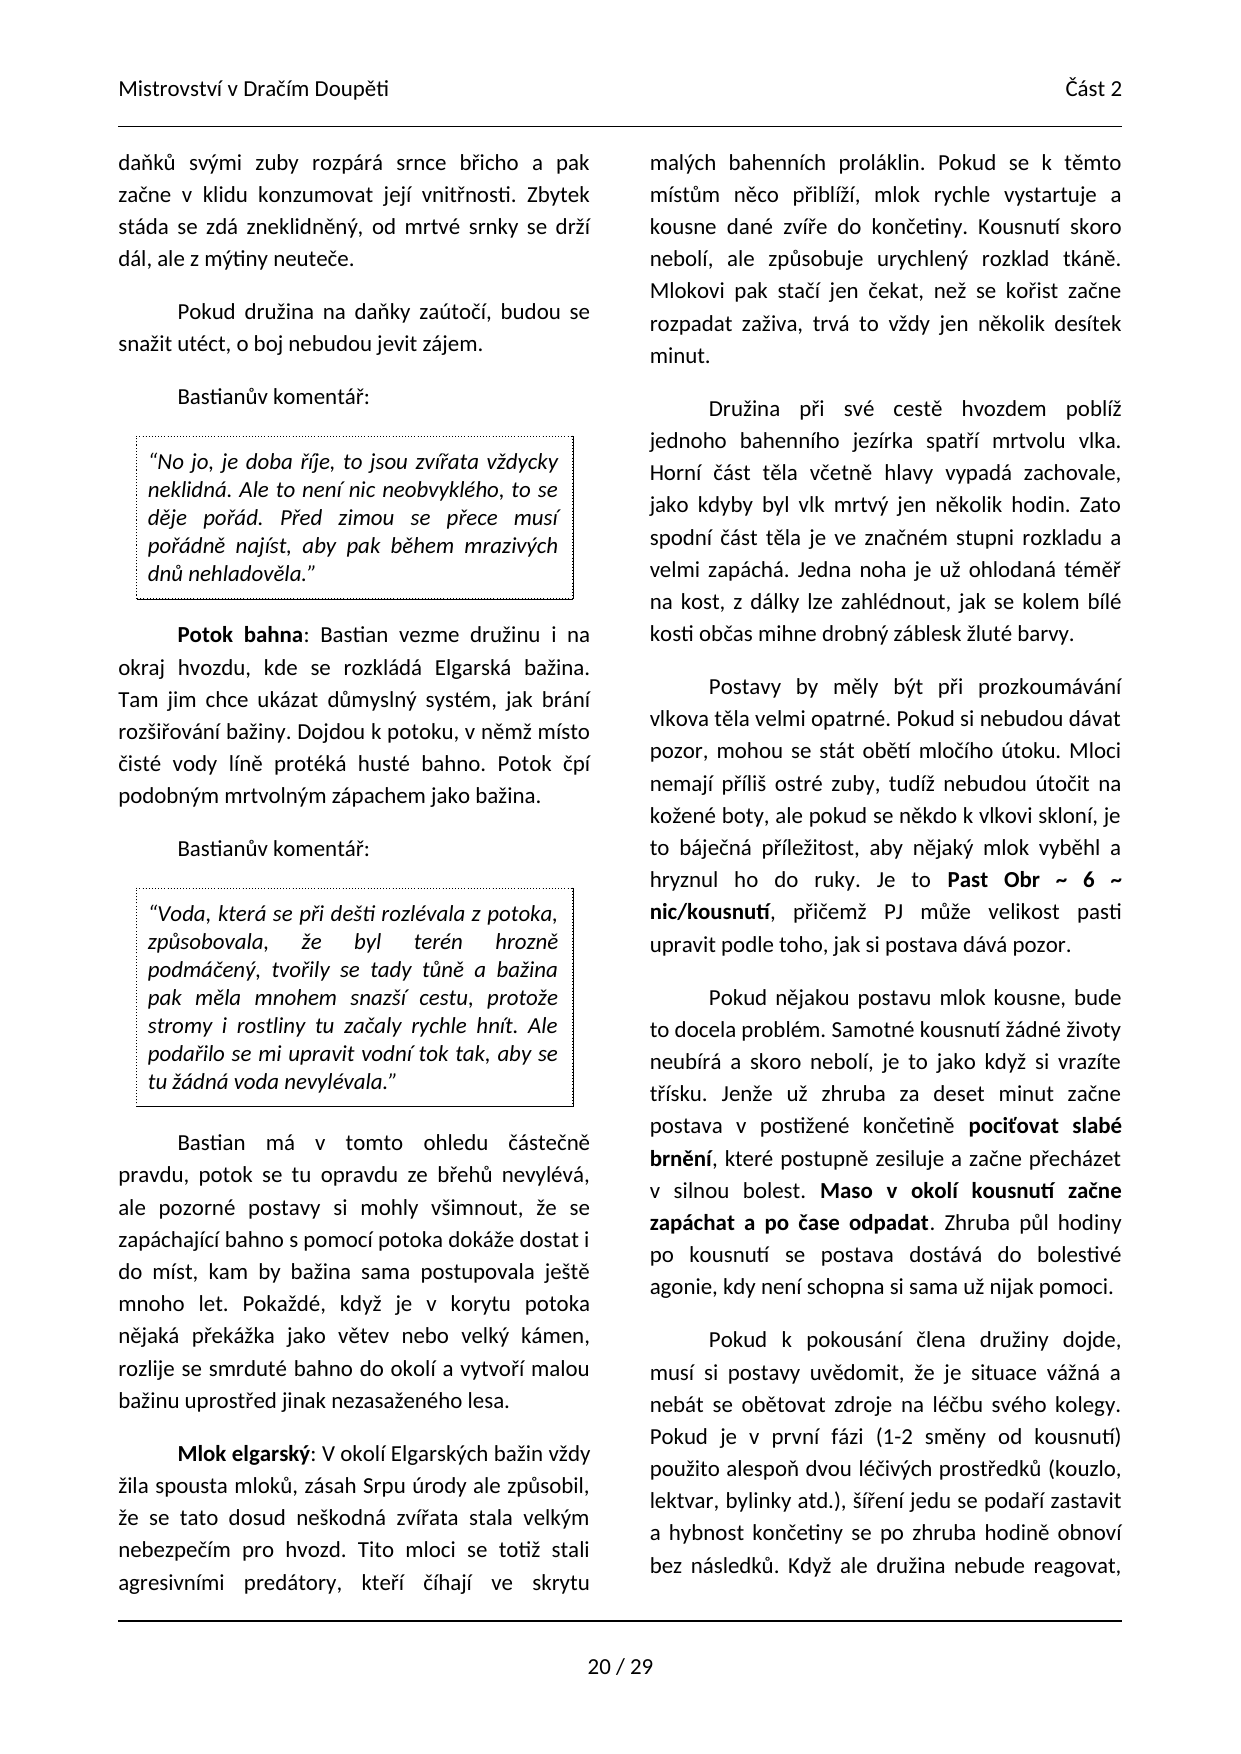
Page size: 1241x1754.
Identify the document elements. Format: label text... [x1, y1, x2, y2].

text Pokud družina na daňky zaútočí, budou se snažit utéct, o boj nebudou jevit zájem. [118, 297, 591, 357]
text Mlok elgarský: V okolí Elgarských bažin vždy žila spousta mloků, zásah Srpu úrody ale způsobil, že se tato dosud neškodná zvířata stala velkým nebezpečím pro hvozd. Tito mloci se totiž stali agresivními predátory, kteří číhají ve skrytu malých bahenních proláklin. Pokud se k těmto místům něco přiblíží, mlok rychle vystartuje a kousne dané zvíře do končetiny. Kousnutí skoro nebolí, ale způsobuje urychlený rozklad tkáně. Mlokovi pak stačí jen čekat, než se kořist začne rozpadat zaživa, trvá to vždy jen několik desítek minut. [649, 148, 1122, 369]
text Pokud nějakou postavu mlok kousne, bude to docela problém. Samotné kousnutí žádné životy neubírá a skoro nebolí, je to jako když si vrazíte třísku. Jenže už zhruba za deset minut začne postava v postižené končetině pociťovat slabé brnění, které postupně zesiluje a začne přecházet v silnou bolest. Maso v okolí kousnutí začne zapáchat a po čase odpadat. Zhruba půl hodiny po kousnutí se postava dostává do bolestivé agonie, kdy není schopna si sama už nijak pomoci. [649, 983, 1122, 1300]
text Potok bahna: Bastian vezme družinu i na okraj hvozdu, kde se rozkládá Elgarská bažina. Tam jim chce ukázat důmyslný systém, jak brání rozšiřování bažiny. Dojdou k potoku, v němž místo čisté vody líně protéká husté bahno. Potok čpí podobným mrtvolným zápachem jako bažina. [118, 620, 591, 809]
text Bastianův komentář: [118, 382, 591, 411]
text “No jo, je doba říje, to jsou zvířata vždycky neklidná. Ale to není nic neobvyklého, to se děje pořád. Před zimou se přece musí pořádně najíst, aby pak během mrazivých dnů nehladověla.” [136, 436, 572, 598]
text Družina při své cestě hvozdem poblíž jednoho bahenního jezírka spatří mrtvolu vlka. Horní část těla včetně hlavy vypadá zachovale, jako kdyby byl vlk mrtvý jen několik hodin. Zato spodní část těla je ve značném stupni rozkladu a velmi zapáchá. Jedna noha je už ohlodaná téměř na kost, z dálky lze zahlédnout, jak se kolem bílé kosti občas mihne drobný záblesk žluté barvy. [649, 394, 1122, 647]
text Mlok elgarský: V okolí Elgarských bažin vždy žila spousta mloků, zásah Srpu úrody ale způsobil, že se tato dosud neškodná zvířata stala velkým nebezpečím pro hvozd. Tito mloci se totiž stali agresivními predátory, kteří číhají ve skrytu malých bahenních proláklin. Pokud se k těmto místům něco přiblíží, mlok rychle vystartuje a kousne dané zvíře do končetiny. Kousnutí skoro nebolí, ale způsobuje urychlený rozklad tkáně. Mlokovi pak stačí jen čekat, než se kořist začne rozpadat zaživa, trvá to vždy jen několik desítek minut. [118, 1439, 591, 1596]
text Postavy by měly být při prozkoumávání vlkova těla velmi opatrné. Pokud si nebudou dávat pozor, mohou se stát obětí mločího útoku. Mloci nemají příliš ostré zuby, tudíž nebudou útočit na kožené boty, ale pokud se někdo k vlkovi skloní, je to báječná příležitost, aby nějaký mlok vyběhl a hryznul ho do ruky. Je to Past Obr ~ 6 ~ nic/kousnutí, přičemž PJ může velikost pasti upravit podle toho, jak si postava dává pozor. [649, 672, 1122, 958]
text Bastianův komentář: [118, 834, 591, 862]
text Bastian má v tomto ohledu částečně pravdu, potok se tu opravdu ze břehů nevylévá, ale pozorné postavy si mohly všimnout, že se zapáchající bahno s pomocí potoka dokáže dostat i do míst, kam by bažina sama postupovala ještě mnoho let. Pokaždé, když je v korytu potoka nějaká překážka jako větev nebo velký kámen, rozlije se smrduté bahno do okolí a vytvoří malou bažinu uprostřed jinak nezasaženého lesa. [118, 1128, 591, 1414]
text “Voda, která se při dešti rozlévala z potoka, způsobovala, že byl terén hrozně podmáčený, tvořily se tady tůně a bažina pak měla mnohem snazší cestu, protože stromy i rostliny tu začaly rychle hnít. Ale podařilo se mi upravit vodní tok tak, aby se tu žádná voda nevylévala.” [136, 887, 572, 1106]
